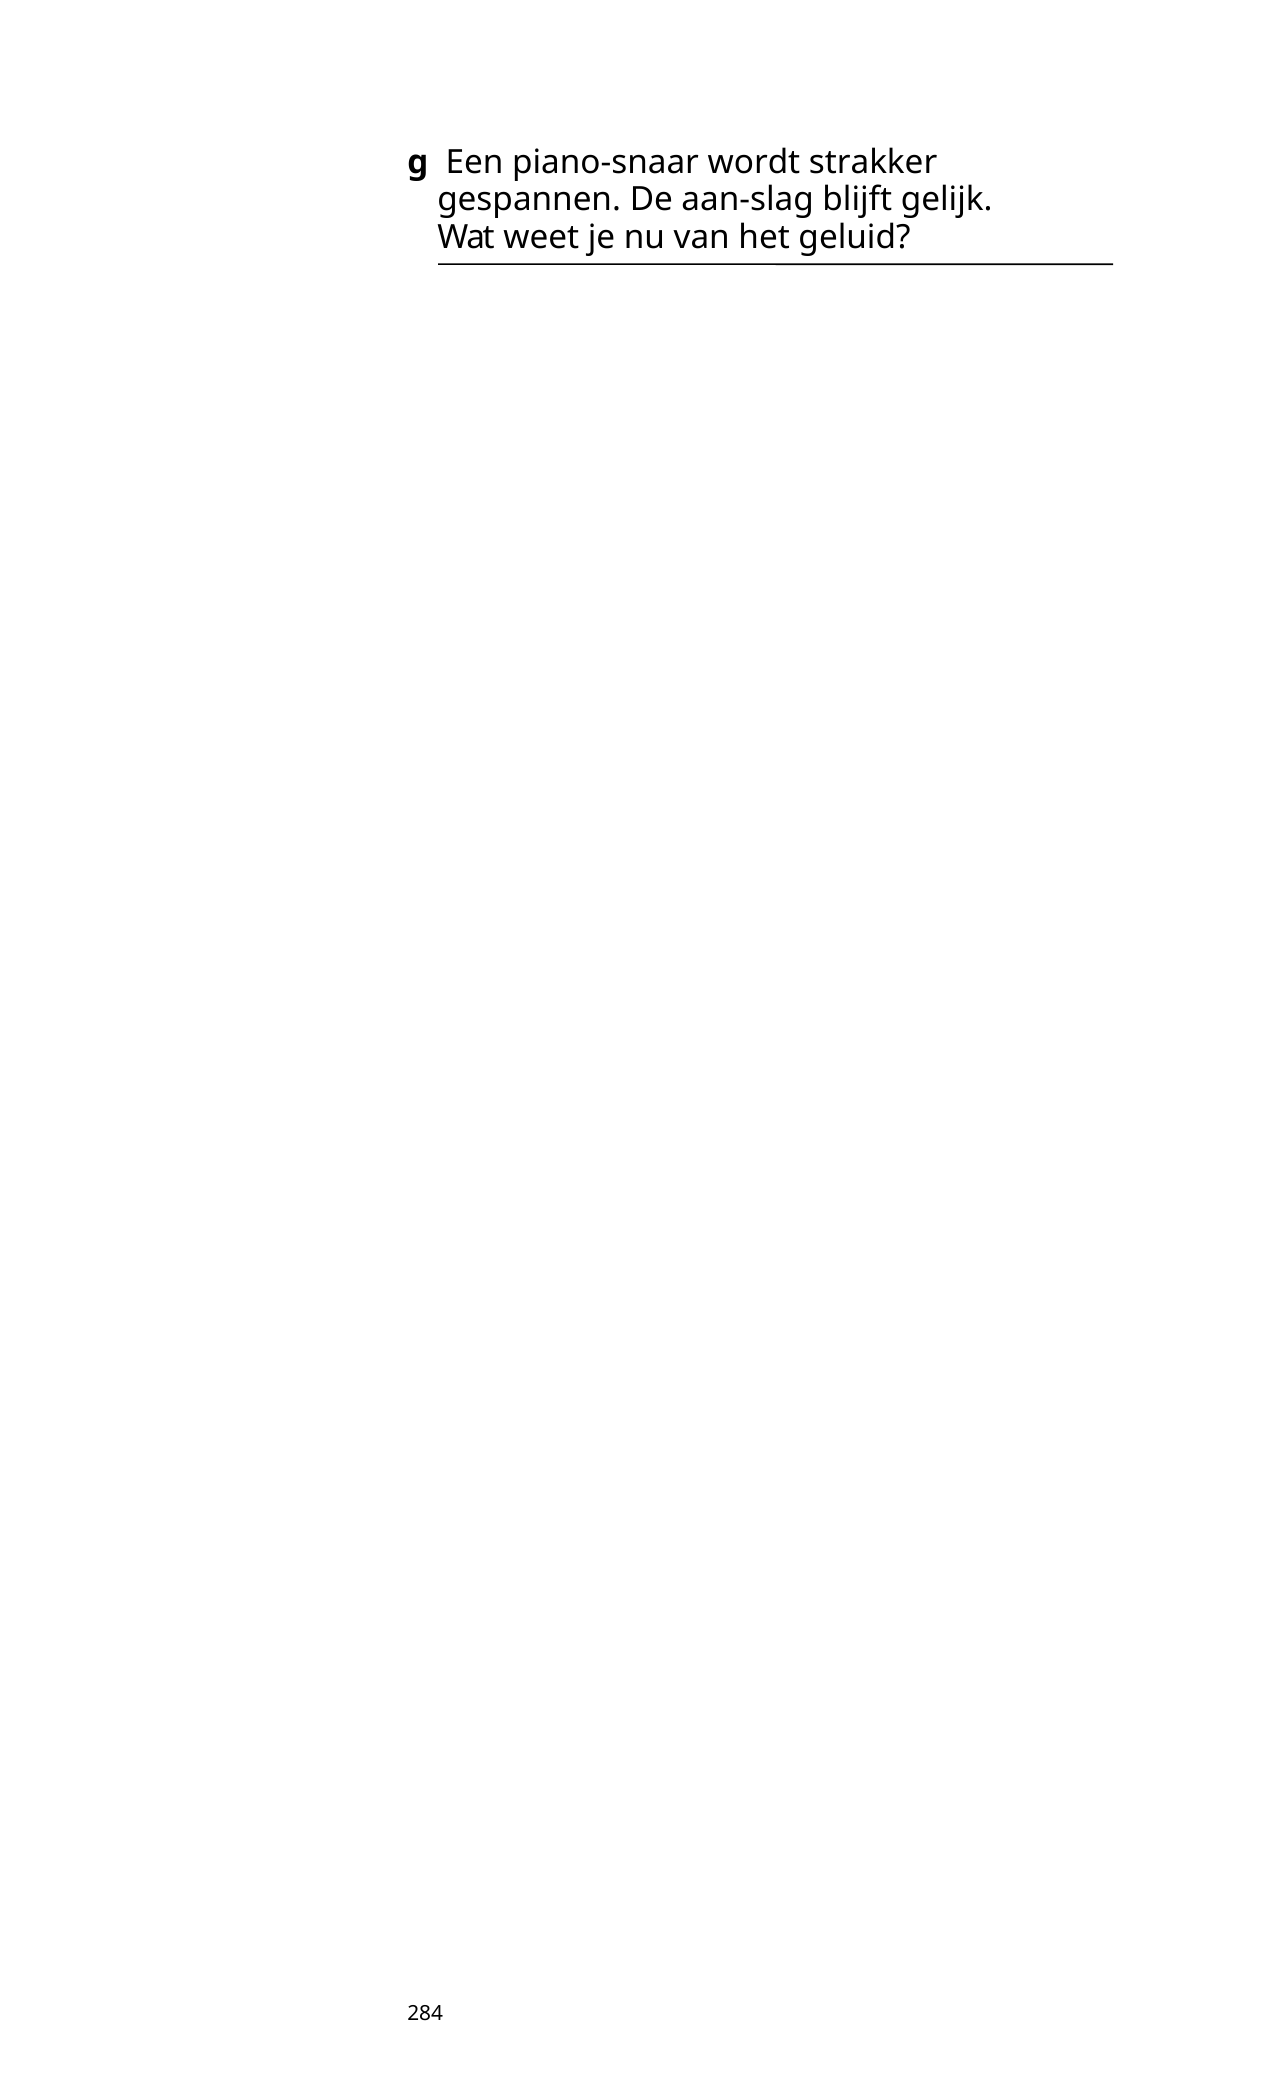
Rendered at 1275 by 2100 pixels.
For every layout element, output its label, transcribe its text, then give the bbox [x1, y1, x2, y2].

text g Een piano-snaar wordt strakker gespannen. De aan-slag blijft gelijk. Wat weet je nu van het geluid? [407, 143, 1016, 256]
